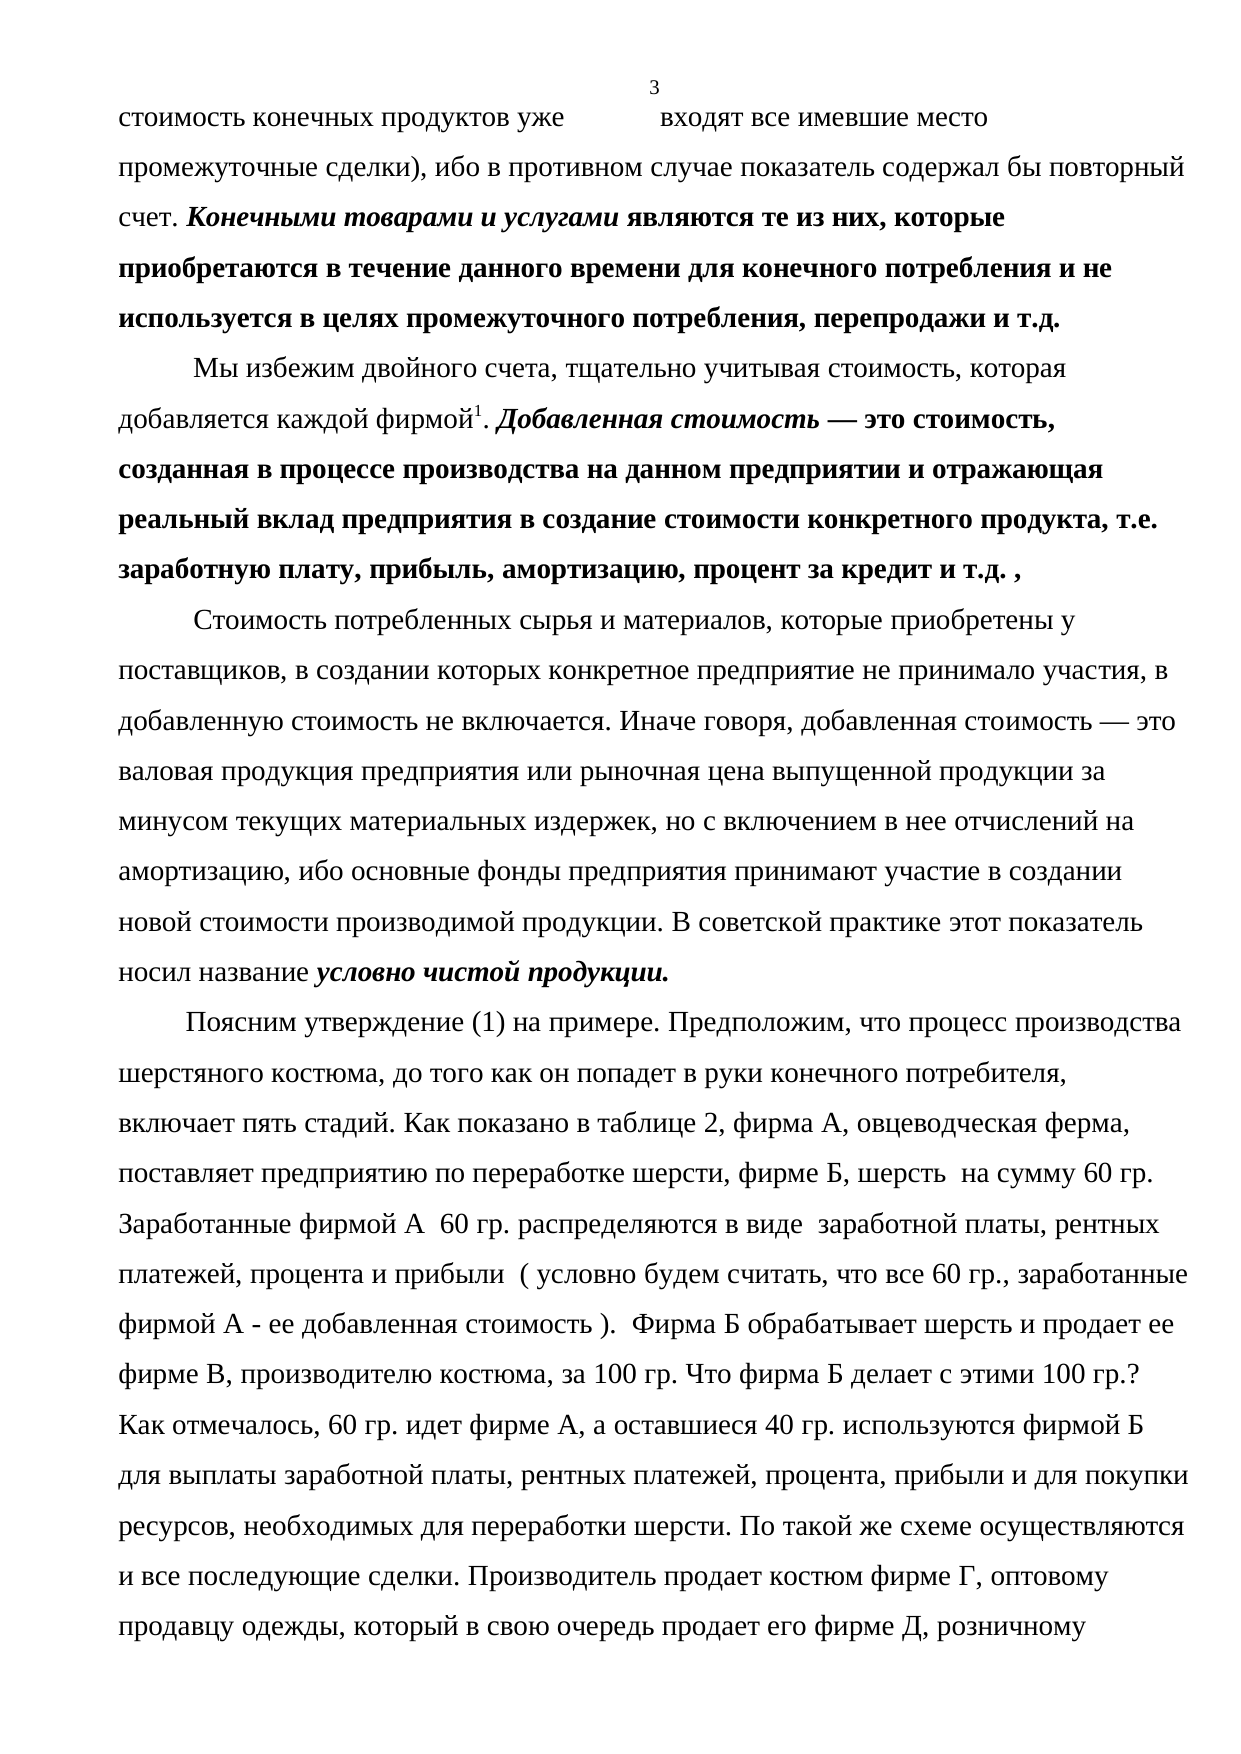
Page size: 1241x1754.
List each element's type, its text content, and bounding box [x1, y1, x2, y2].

text Мы избежим двойного счета, тщательно учитывая стоимость, которая добавляется каждой фирмой1. Добавленная стоимость — это стоимость, созданная в процессе производства на данном предприятии и отражающая реальный вклад предприятия в создание стоимости конкретного продукта, т.е. заработную плату, прибыль, амортизацию, процент за кредит и т.д. , [118, 351, 1191, 585]
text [118, 1005, 1191, 1642]
text Стоимость потребленных сырья и материалов, которые приобретены у поставщиков, в создании которых конкретное предприятие не принимало участия, в добавленную стоимость не включается. Иначе говоря, добавленная стоимость — это валовая продукция предприятия или рыночная цена выпущенной продукции за минусом текущих материальных издержек, но с включением в нее отчислений на амортизацию, ибо основные фонды предприятия принимают участие в создании новой стоимости производимой продукции. В советской практике этот показатель носил название условно чистой продукции. [118, 602, 1191, 988]
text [118, 99, 1191, 334]
